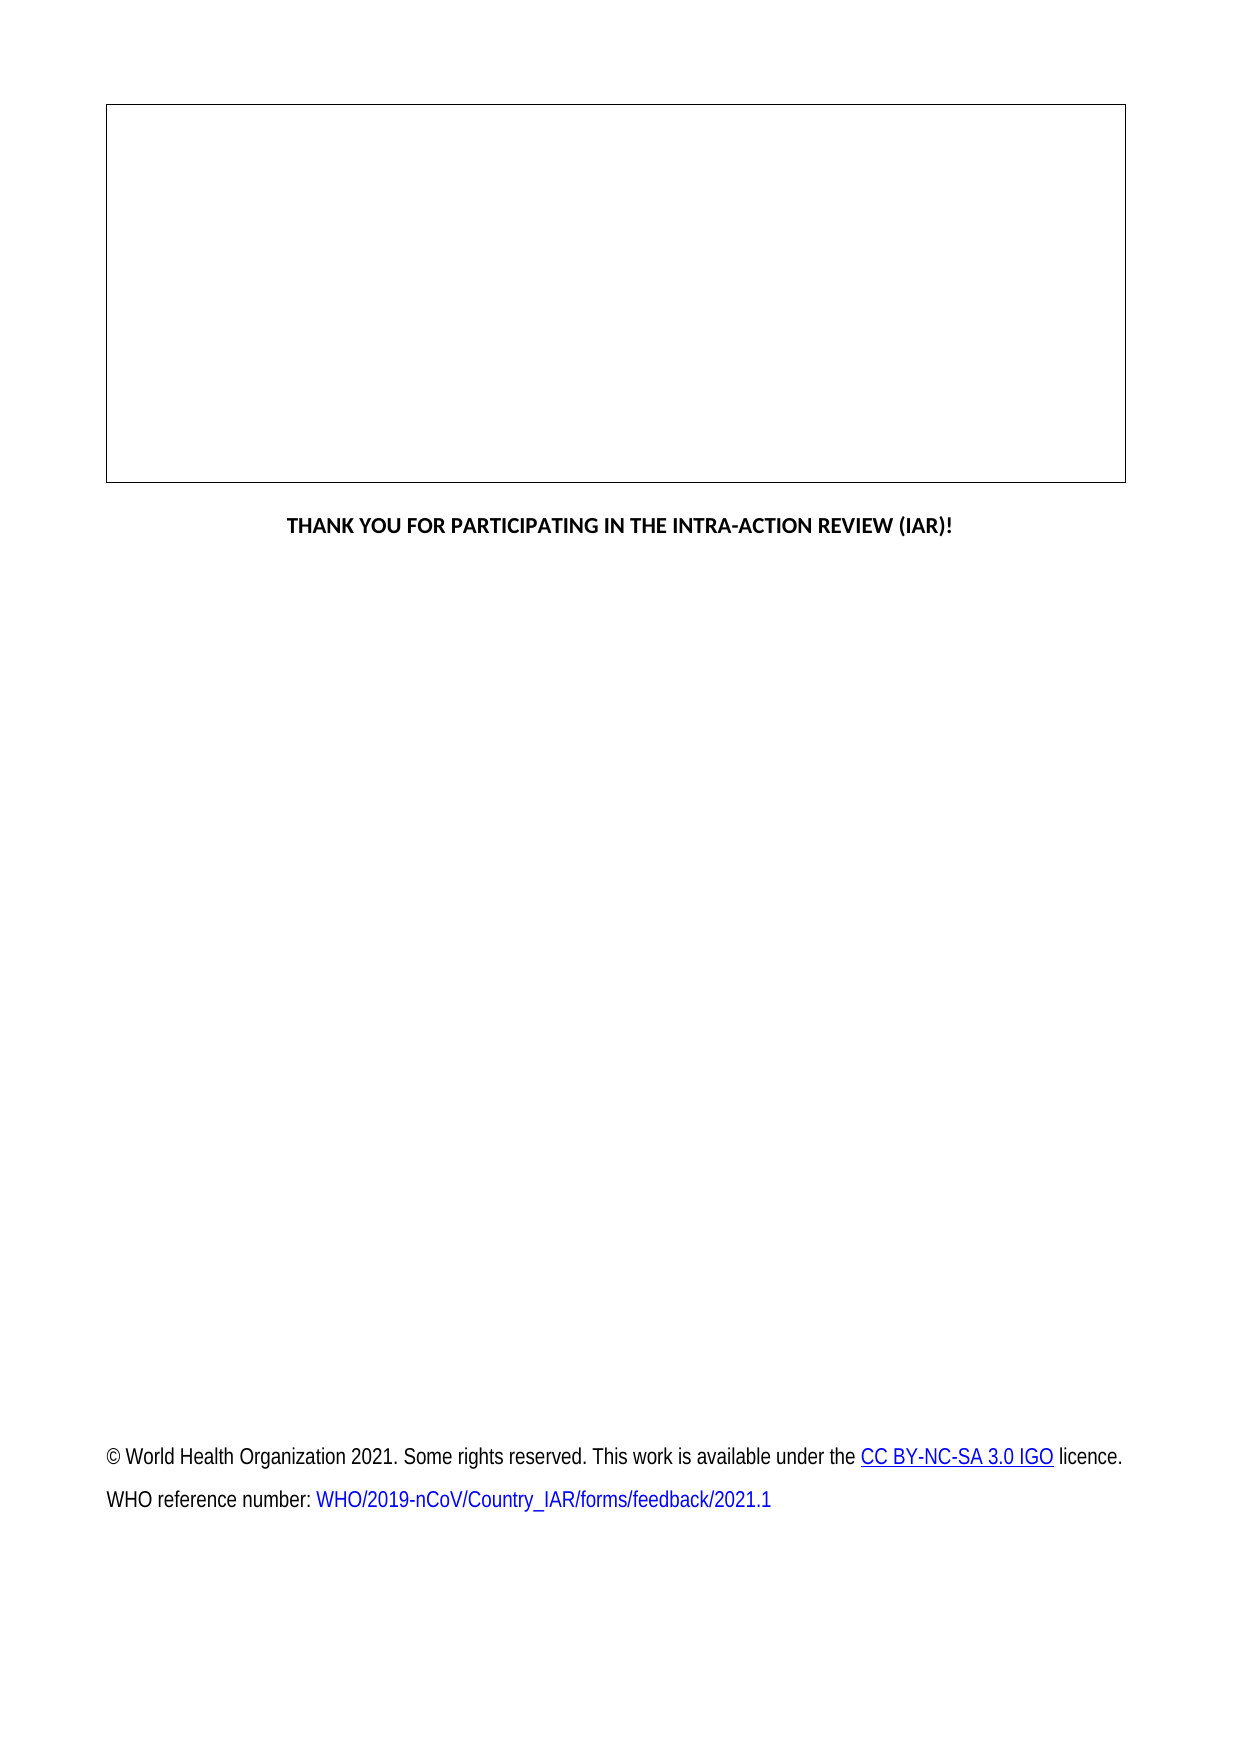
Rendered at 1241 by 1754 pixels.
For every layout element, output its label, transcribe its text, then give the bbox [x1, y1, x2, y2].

text THANK YOU FOR PARTICIPATING IN THE INTRA-ACTION REVIEW (IAR)! [106, 511, 1134, 539]
text © World Health Organization 2021. Some rights reserved. This work is available under the CC BY-NC-SA 3.0 IGO licence. [106, 1443, 1134, 1469]
text WHO reference number: WHO/2019-nCoV/Country_IAR/forms/feedback/2021.1 [106, 1486, 1134, 1512]
table_header [107, 105, 1125, 482]
